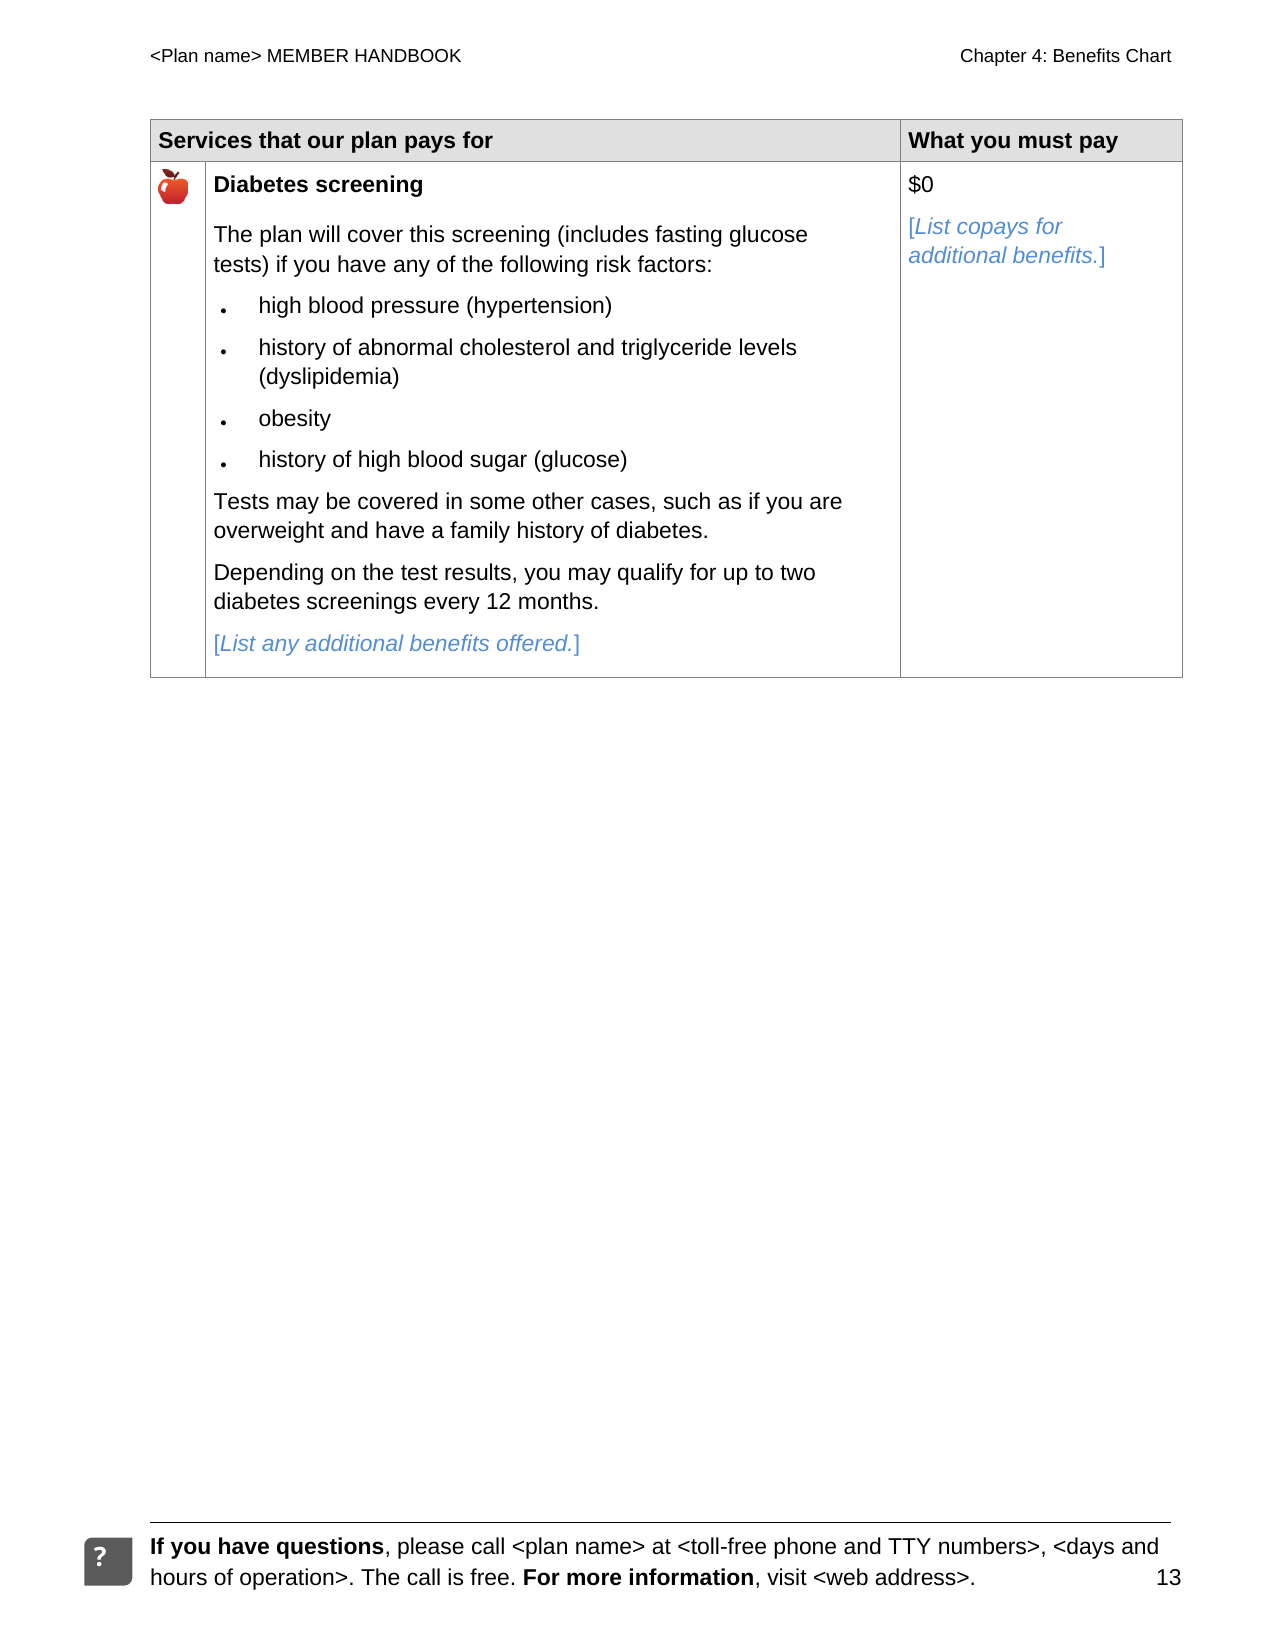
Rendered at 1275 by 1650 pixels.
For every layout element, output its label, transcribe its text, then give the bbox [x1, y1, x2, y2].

table_cell $0 [List copays for additional benefits.] [901, 162, 1182, 677]
table_cell Diabetes screening The plan will cover this screening (includes fasting glucose tests) if you have any of the following risk factors: high blood pressure (hypertension) history of abnormal cholesterol and triglyceride levels (dyslipidemia) obesity history of high blood sugar (glucose) Tests may be covered in some other cases, such as if you are overweight and have a family history of diabetes. Depending on the test results, you may qualify for up to two diabetes screenings every 12 months. [List any additional benefits offered.] [206, 162, 900, 677]
table_cell [151, 162, 205, 677]
table_header Services that our plan pays for [151, 120, 900, 161]
table_header What you must pay [901, 120, 1182, 161]
picture [158, 169, 188, 204]
